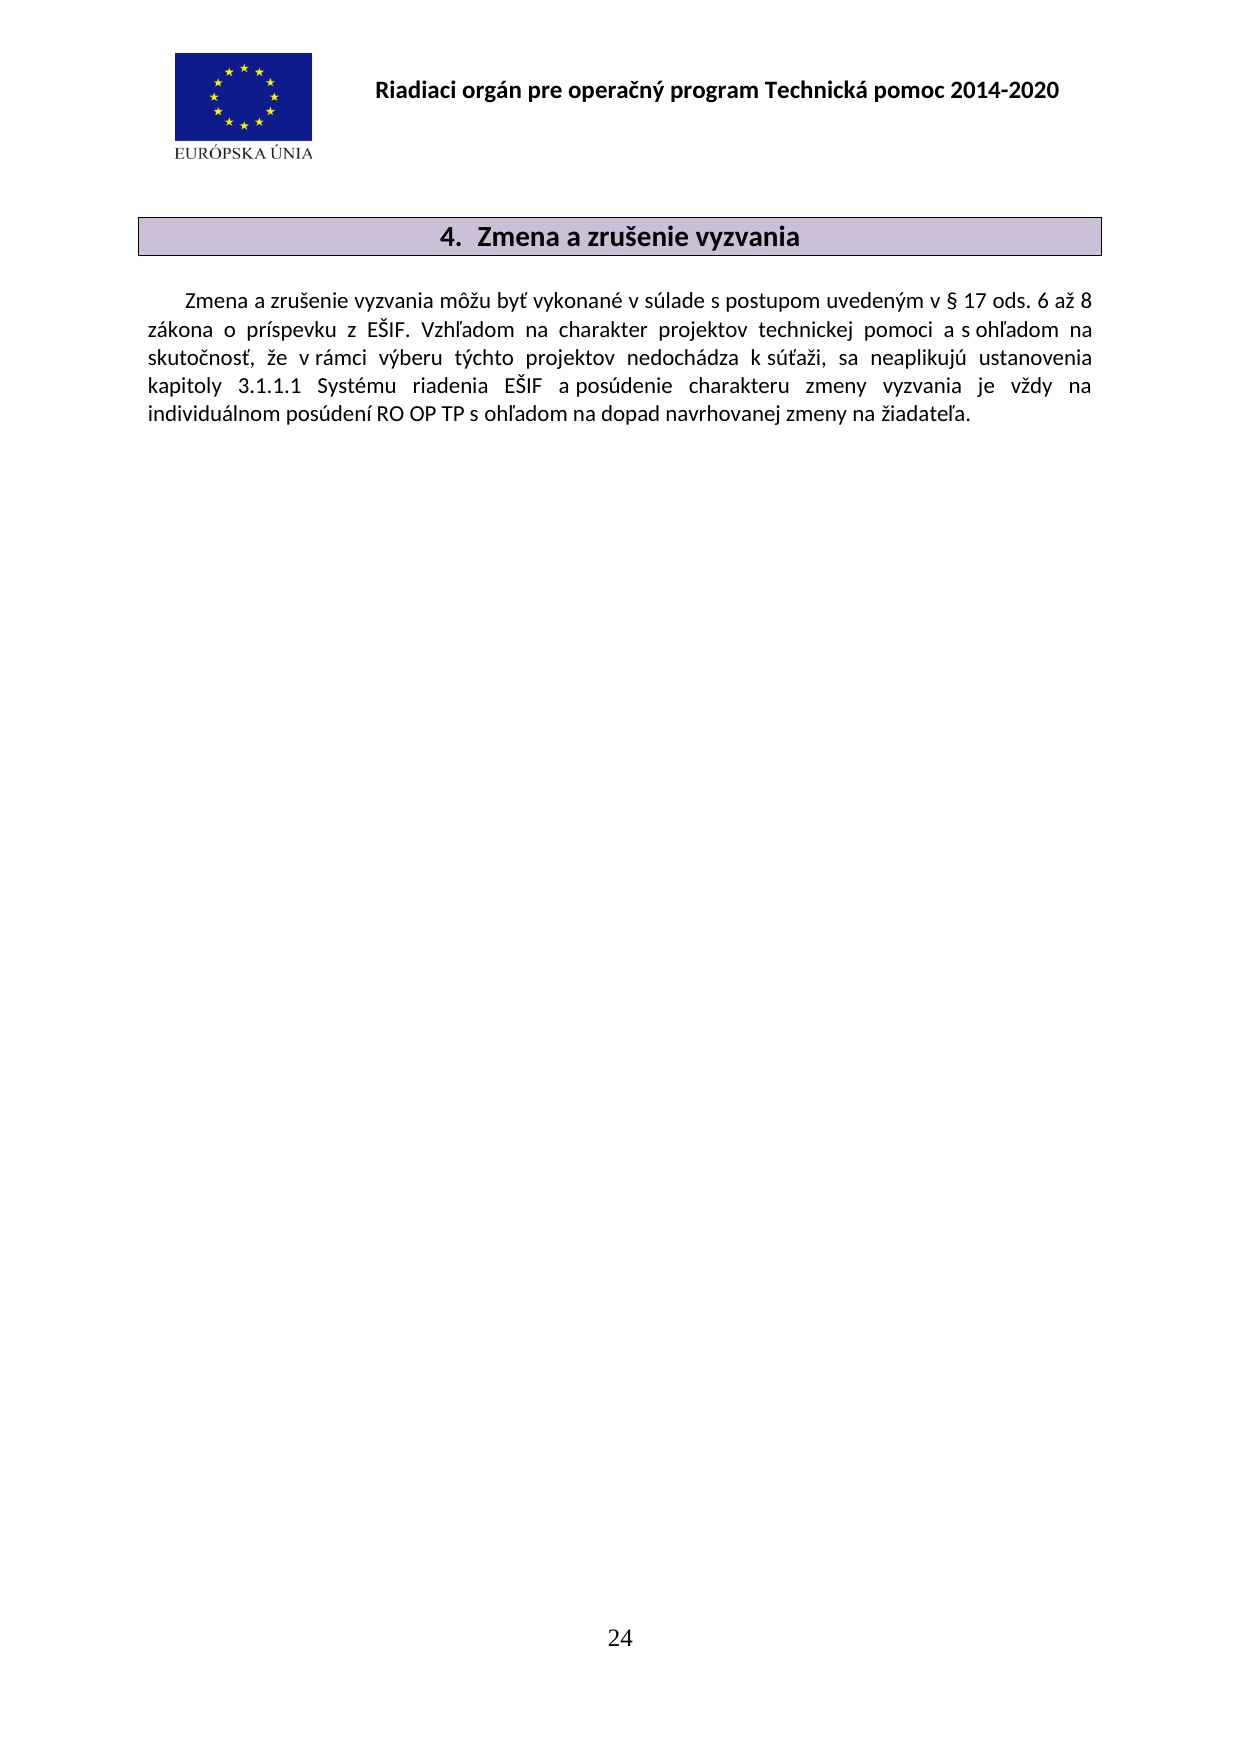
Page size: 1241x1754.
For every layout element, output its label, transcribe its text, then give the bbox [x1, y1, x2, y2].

picture [174, 53, 313, 159]
text Zmena a zrušenie vyzvania môžu byť vykonané v súlade s postupom uvedeným v § 17 ods. 6 až 8 zákona o príspevku z EŠIF. Vzhľadom na charakter projektov technickej pomoci a s ohľadom na skutočnosť, že v rámci výberu týchto projektov nedochádza k súťaži, sa neaplikujú ustanovenia kapitoly 3.1.1.1 Systému riadenia EŠIF a posúdenie charakteru zmeny vyzvania je vždy na individuálnom posúdení RO OP TP s ohľadom na dopad navrhovanej zmeny na žiadateľa. [148, 287, 1093, 427]
list Zmena a zrušenie vyzvania [139, 218, 1101, 255]
